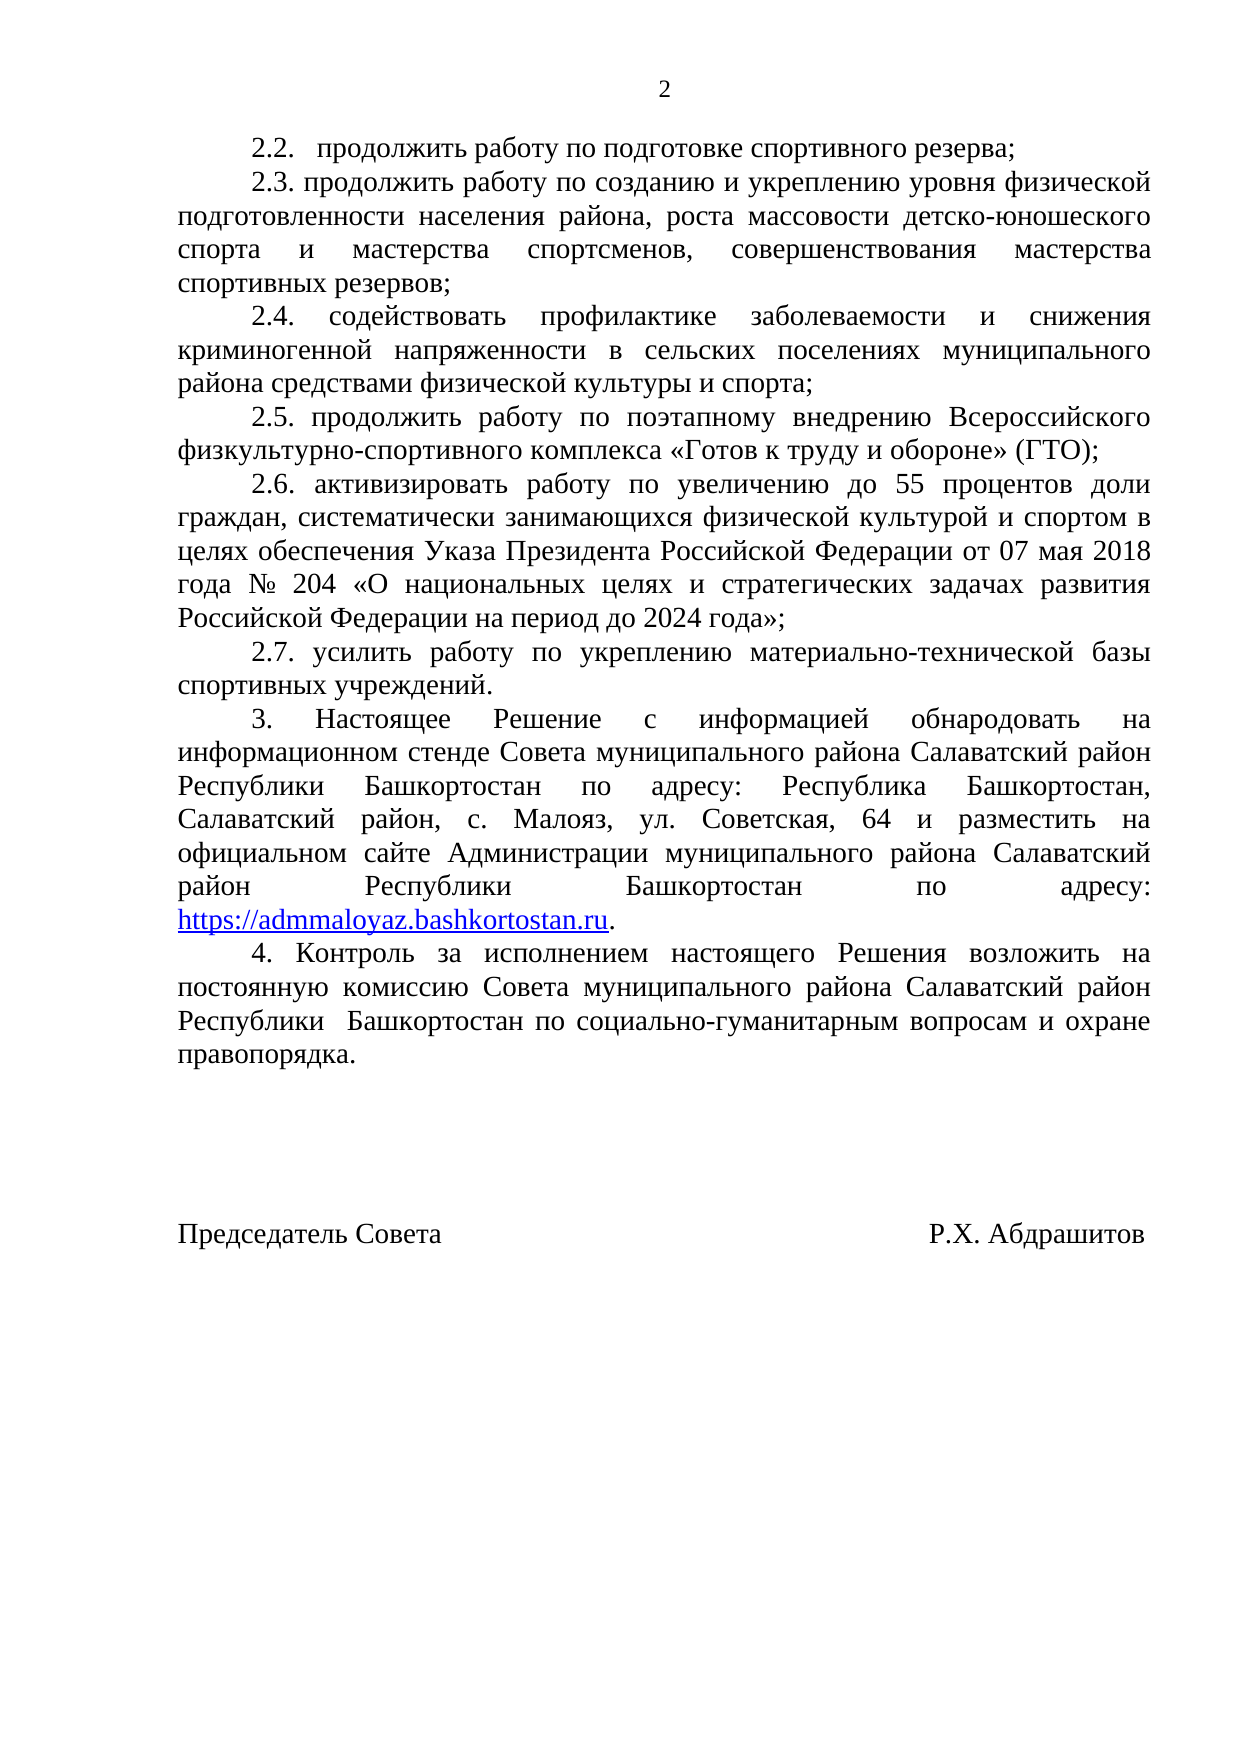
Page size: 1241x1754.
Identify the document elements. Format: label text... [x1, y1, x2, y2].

text 2.3. продолжить работу по созданию и укреплению уровня физической подготовленности населения района, роста массовости детско-юношеского спорта и мастерства спортсменов, совершенствования мастерства спортивных резервов; [177, 164, 1152, 298]
subtitle 2.6. активизировать работу по увеличению до 55 процентов доли граждан, систематически занимающихся физической культурой и спортом в целях обеспечения Указа Президента Российской Федерации от 07 мая 2018 года № 204 «О национальных целях и стратегических задачах развития Российской Федерации на период до 2024 года»; [177, 466, 1152, 634]
text 2.2. продолжить работу по подготовке спортивного резерва; [177, 131, 1152, 164]
text 4. Контроль за исполнением настоящего Решения возложить на постоянную комиссию Совета муниципального района Салаватский район Республики Башкортостан по социально-гуманитарным вопросам и охране правопорядка. [177, 936, 1152, 1070]
text 2.4. содействовать профилактике заболеваемости и снижения криминогенной напряженности в сельских поселениях муниципального района средствами физической культуры и спорта; [177, 298, 1152, 399]
text 3. Настоящее Решение с информацией обнародовать на информационном стенде Совета муниципального района Салаватский район Республики Башкортостан по адресу: Республика Башкортостан, Салаватский район, с. Малояз, ул. Советская, 64 и разместить на официальном сайте Администрации муниципального района Салаватский район Республики Башкортостан по адресу: https://admmaloyaz.bashkortostan.ru. [177, 701, 1152, 936]
text 2.7. усилить работу по укреплению материально-технической базы спортивных учреждений. [177, 634, 1152, 701]
text Председатель Совета Р.Х. Абдрашитов [177, 1216, 1152, 1250]
text 2.5. продолжить работу по поэтапному внедрению Всероссийского физкультурно-спортивного комплекса «Готов к труду и обороне» (ГТО); [177, 399, 1152, 466]
